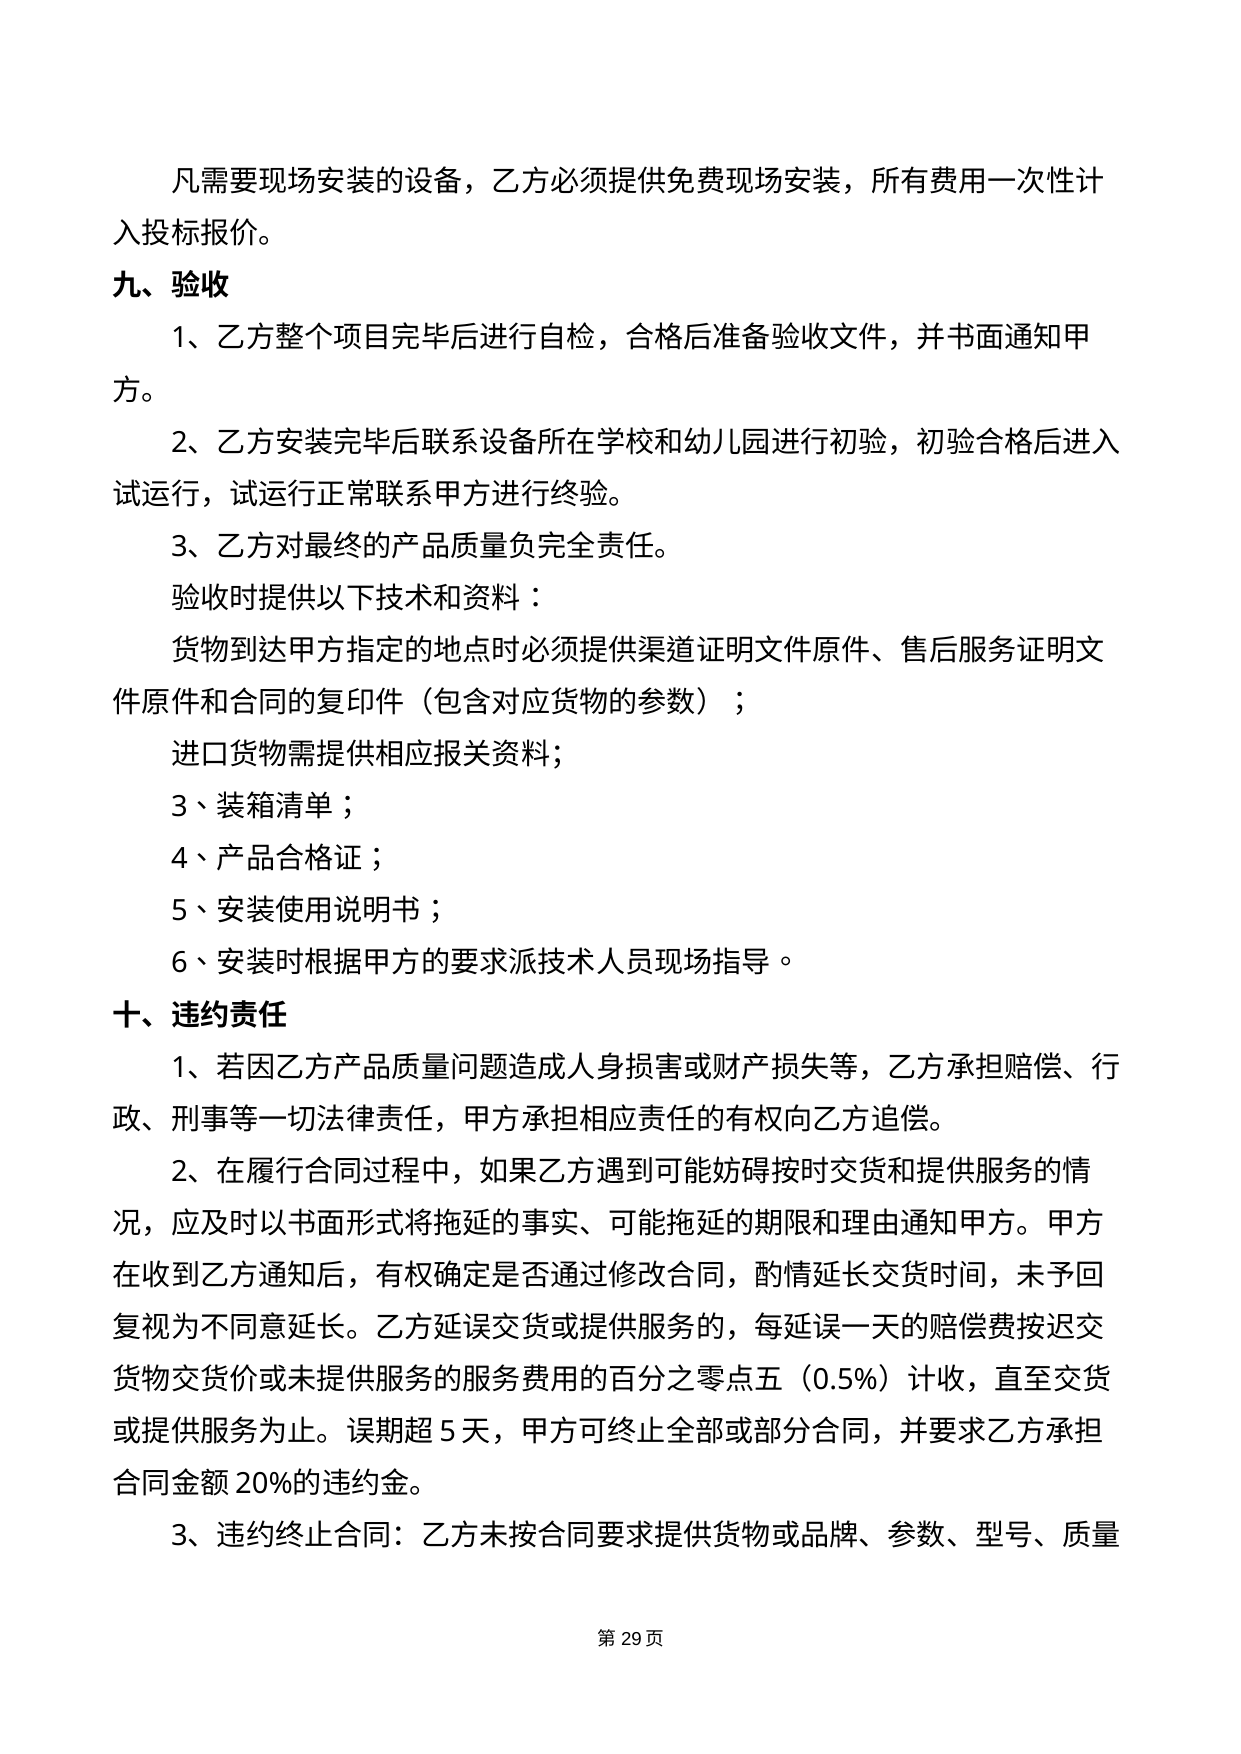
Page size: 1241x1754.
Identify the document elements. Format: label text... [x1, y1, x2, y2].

text 5、安装使用说明书； [112, 879, 1128, 931]
text 3、装箱清单； [112, 775, 1128, 827]
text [112, 1504, 1128, 1556]
text 验收时提供以下技术和资料： [112, 567, 1128, 619]
text 十、违约责任 [112, 983, 1128, 1035]
text 6、安装时根据甲方的要求派技术人员现场指导。 [112, 931, 1128, 983]
text 2、在履行合同过程中，如果乙方遇到可能妨碍按时交货和提供服务的情况，应及时以书面形式将拖延的事实、可能拖延的期限和理由通知甲方。甲方在收到乙方通知后，有权确定是否通过修改合同，酌情延长交货时间，未予回复视为不同意延长。乙方延误交货或提供服务的，每延误一天的赔偿费按迟交货物交货价或未提供服务的服务费用的百分之零点五（0.5%）计收，直至交货或提供服务为止。误期超5天，甲方可终止全部或部分合同，并要求乙方承担合同金额20%的违约金。 [112, 1139, 1128, 1504]
text 九、验收 [112, 254, 1128, 306]
text 4、产品合格证； [112, 827, 1128, 879]
text 3、乙方对最终的产品质量负完全责任。 [112, 514, 1128, 567]
text 凡需要现场安装的设备，乙方必须提供免费现场安装，所有费用一次性计入投标报价。 [112, 150, 1128, 254]
text 1、若因乙方产品质量问题造成人身损害或财产损失等，乙方承担赔偿、行政、刑事等一切法律责任，甲方承担相应责任的有权向乙方追偿。 [112, 1035, 1128, 1139]
text 进口货物需提供相应报关资料； [112, 723, 1128, 775]
text 货物到达甲方指定的地点时必须提供渠道证明文件原件、售后服务证明文件原件和合同的复印件（包含对应货物的参数）； [112, 619, 1128, 723]
text 1、乙方整个项目完毕后进行自检，合格后准备验收文件，并书面通知甲方。 [112, 306, 1128, 410]
text 2、乙方安装完毕后联系设备所在学校和幼儿园进行初验，初验合格后进入试运行，试运行正常联系甲方进行终验。 [112, 410, 1128, 514]
